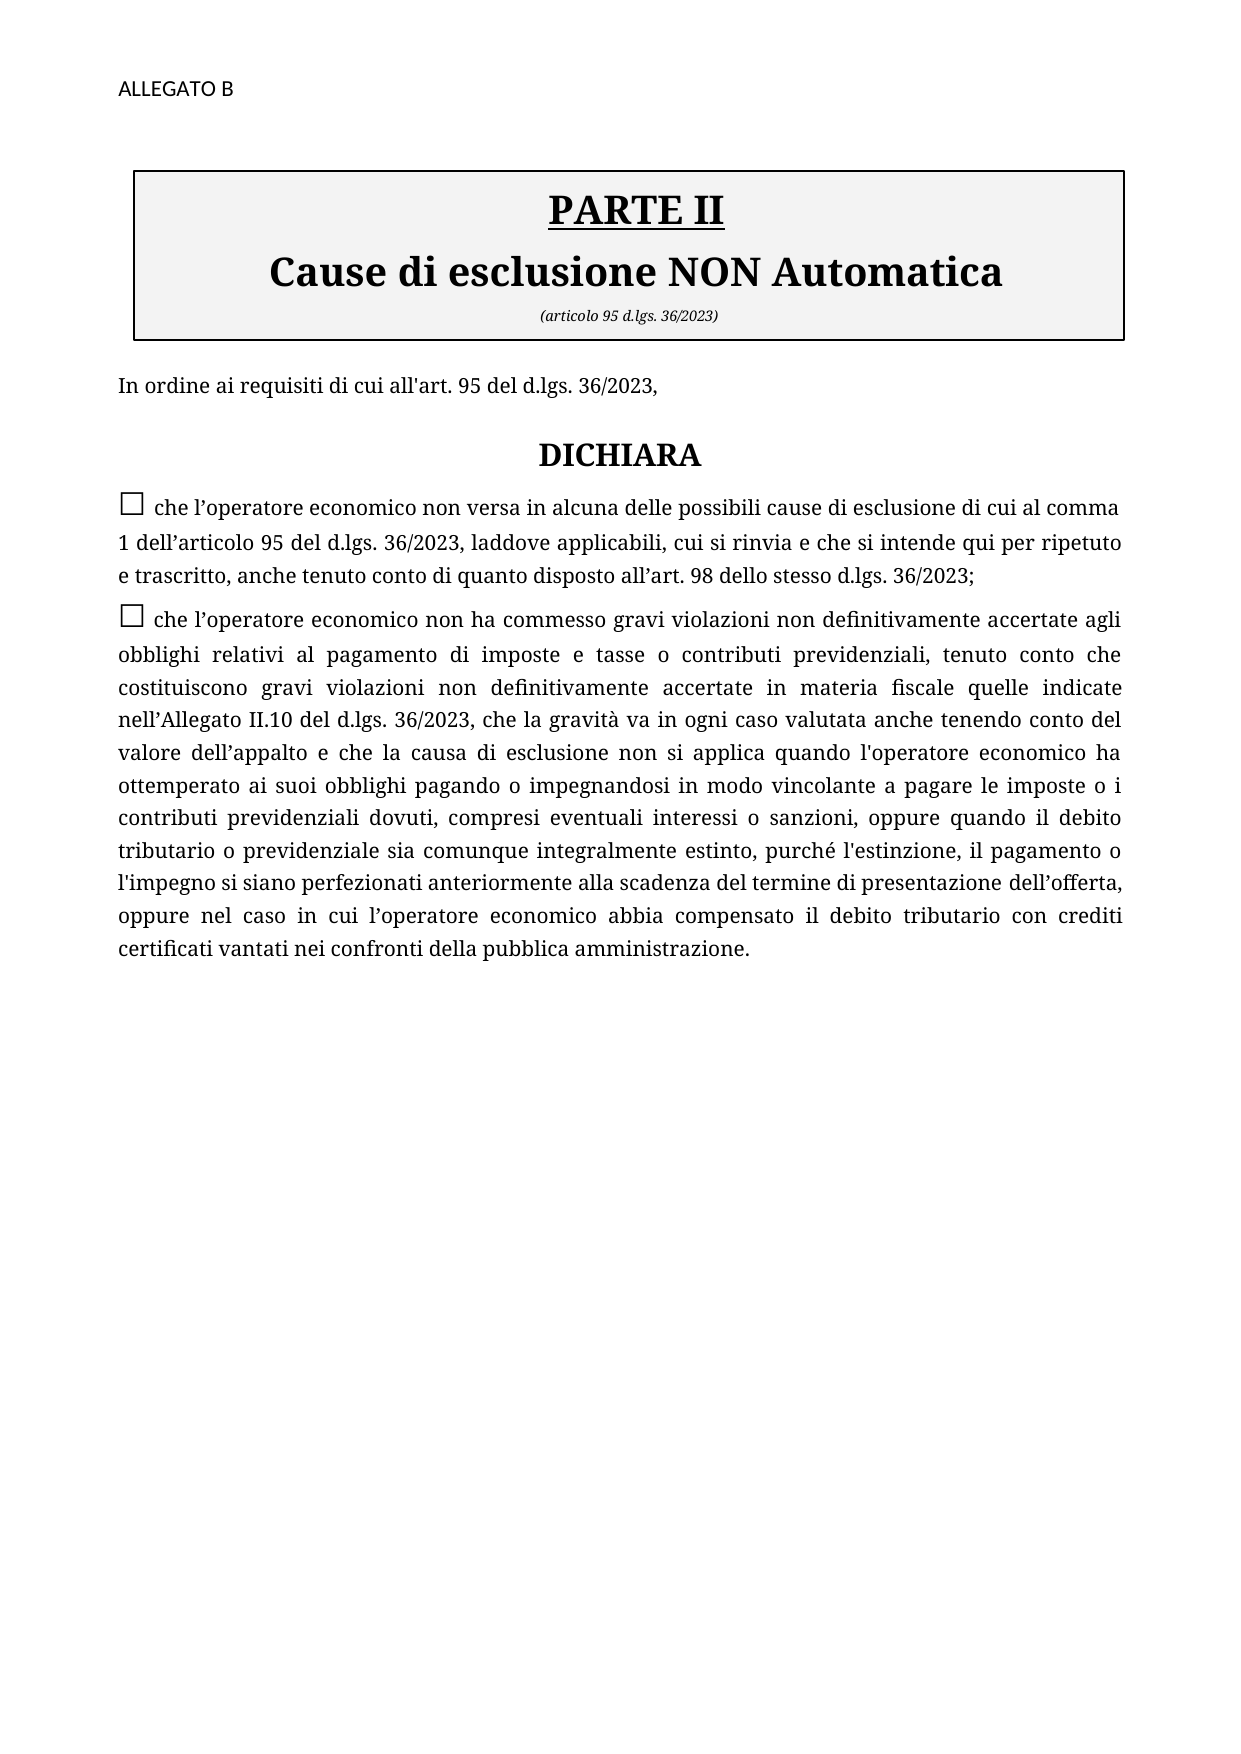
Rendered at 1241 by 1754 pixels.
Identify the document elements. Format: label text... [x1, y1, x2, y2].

list che l’operatore economico non versa in alcuna delle possibili cause di esclusione di cui al comma 1 dell’articolo 95 del d.lgs. 36/2023, laddove applicabili, cui si rinvia e che si intende qui per ripetuto e trascritto, anche tenuto conto di quanto disposto all’art. 98 dello stesso d.lgs. 36/2023; [118, 481, 1121, 589]
subtitle DICHIARA [104, 433, 1136, 475]
list che l’operatore economico non ha commesso gravi violazioni non definitivamente accertate agli obblighi relativi al pagamento di imposte e tasse o contributi previdenziali, tenuto conto che costituiscono gravi violazioni non definitivamente accertate in materia fiscale quelle indicate nell’Allegato II.10 del d.lgs. 36/2023, che la gravità va in ogni caso valutata anche tenendo conto del valore dell’appalto e che la causa di esclusione non si applica quando l'operatore economico ha ottemperato ai suoi obblighi pagando o impegnandosi in modo vincolante a pagare le imposte o i contributi previdenziali dovuti, compresi eventuali interessi o sanzioni, oppure quando il debito tributario o previdenziale sia comunque integralmente estinto, purché l'estinzione, il pagamento o l'impegno si siano perfezionati anteriormente alla scadenza del termine di presentazione dell’offerta, oppure nel caso in cui l’operatore economico abbia compensato il debito tributario con crediti certificati vantati nei confronti della pubblica amministrazione. [118, 593, 1123, 962]
text In ordine ai requisiti di cui all'art. 95 del d.lgs. 36/2023, [118, 371, 1137, 400]
